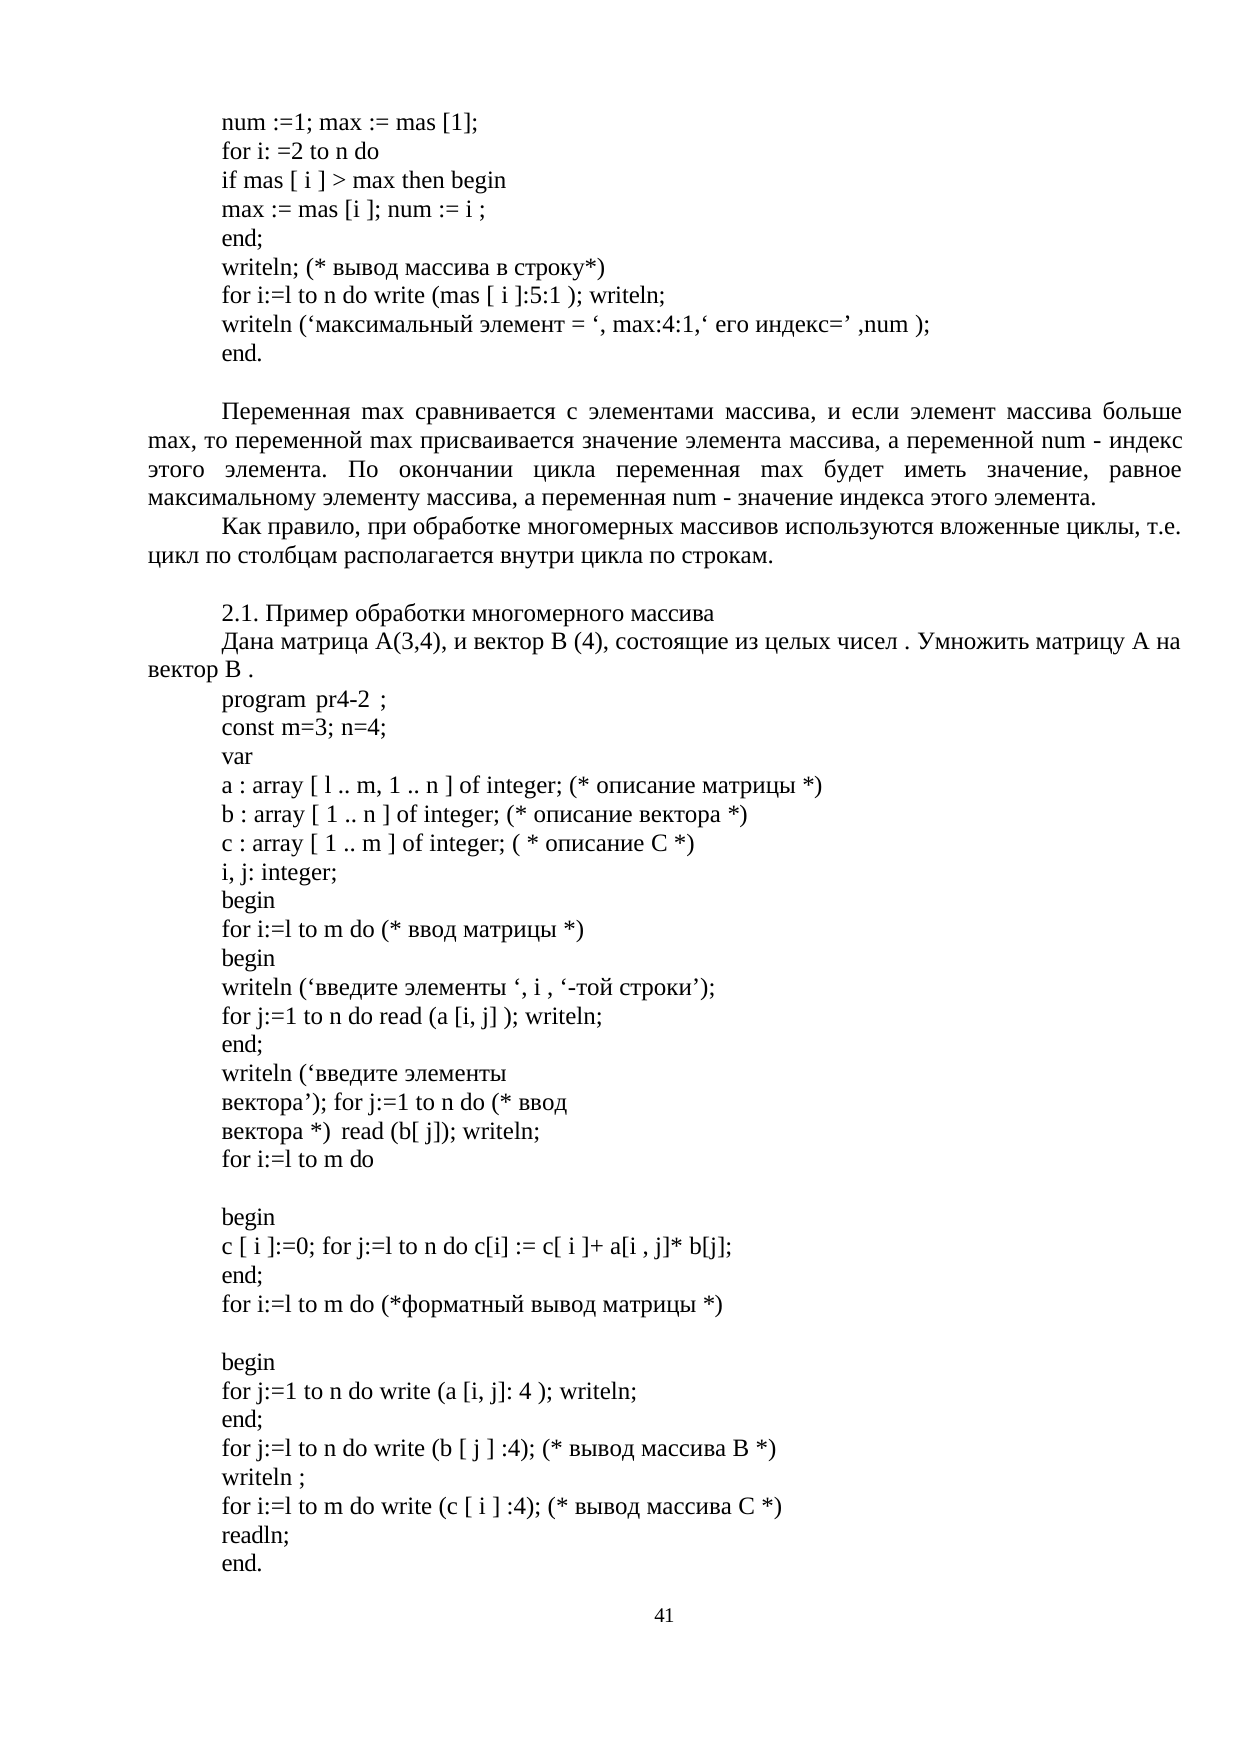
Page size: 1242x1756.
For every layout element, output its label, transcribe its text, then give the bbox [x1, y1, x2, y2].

text end. [221, 1548, 1242, 1577]
text begin [221, 886, 1242, 914]
text b : array [ 1 .. n ] of integer; (* описание вектора *) [221, 799, 1242, 828]
text for j:=l to n do write (b [ j ] :4); (* вывод массива B *) writeln ; [221, 1433, 818, 1491]
text c [ i ]:=0; for j:=l to n do c[i] := c[ i ]+ a[i , j]* b[j]; end; [221, 1231, 756, 1289]
text writeln; (* вывод массива в строку*) [221, 252, 1242, 281]
text Дана матрица A(3,4), и вектор B (4), состоящие из целых чисел . Умножить матрицу А на вектор В . [148, 627, 1182, 683]
text for j:=1 to n do write (a [i, j]: 4 ); writeln; end; [221, 1376, 655, 1433]
text Как правило, при обработке многомерных массивов используются вложенные циклы, т.е. цикл по столбцам располагается внутри цикла по строкам. [148, 511, 1182, 569]
text 2.1. Пример обработки многомерного массива [221, 598, 1242, 626]
text for i:=l to m do write (c [ i ] :4); (* вывод массива С *) readln; [221, 1491, 818, 1548]
text program pr4-2 ; const m=3; n=4; var [221, 684, 387, 770]
text begin [221, 1347, 1242, 1375]
text begin [221, 1202, 1242, 1231]
text writeln (‘максимальный элемент = ‘, max:4:1,‘ его индекс=’ ,num ); end. [221, 309, 933, 367]
text if mas [ i ] > max then begin max := mas [i ]; num := i ; end; [221, 165, 508, 252]
text end; [221, 1029, 1242, 1058]
text Переменная max сравнивается с элементами массива, и если элемент массива больше max, то переменной max присваивается значение элемента массива, а переменной num - индекс этого элемента. По окончании цикла переменная max будет иметь значение, равное максимальному элементу массива, а переменная num - значение индекса этого элемента. [148, 396, 1183, 511]
text num :=1; max := mas [1]; for i: =2 to n do [221, 107, 496, 165]
text for i:=l to n do write (mas [ i ]:5:1 ); writeln; [221, 281, 1242, 309]
text a : array [ l .. m, 1 .. n ] of integer; (* описание матрицы *) [221, 770, 1242, 799]
text for i:=l to m do (*форматный вывод матрицы *) [221, 1289, 1242, 1318]
text for i:=l to m do (* ввод матрицы *) begin [221, 914, 624, 972]
text for i:=l to m do [221, 1144, 1242, 1173]
text c : array [ 1 .. m ] of integer; ( * описание С *) i, j: integer; [221, 828, 697, 885]
text writeln (‘введите элементы ‘, i , ‘-той строки’); for j:=1 to n do read (a [i, j] ); writeln; [221, 972, 723, 1029]
text writeln (‘введите элементы вектора’); for j:=1 to n do (* ввод вектора *) read (b[ j]); writeln; [221, 1058, 617, 1144]
